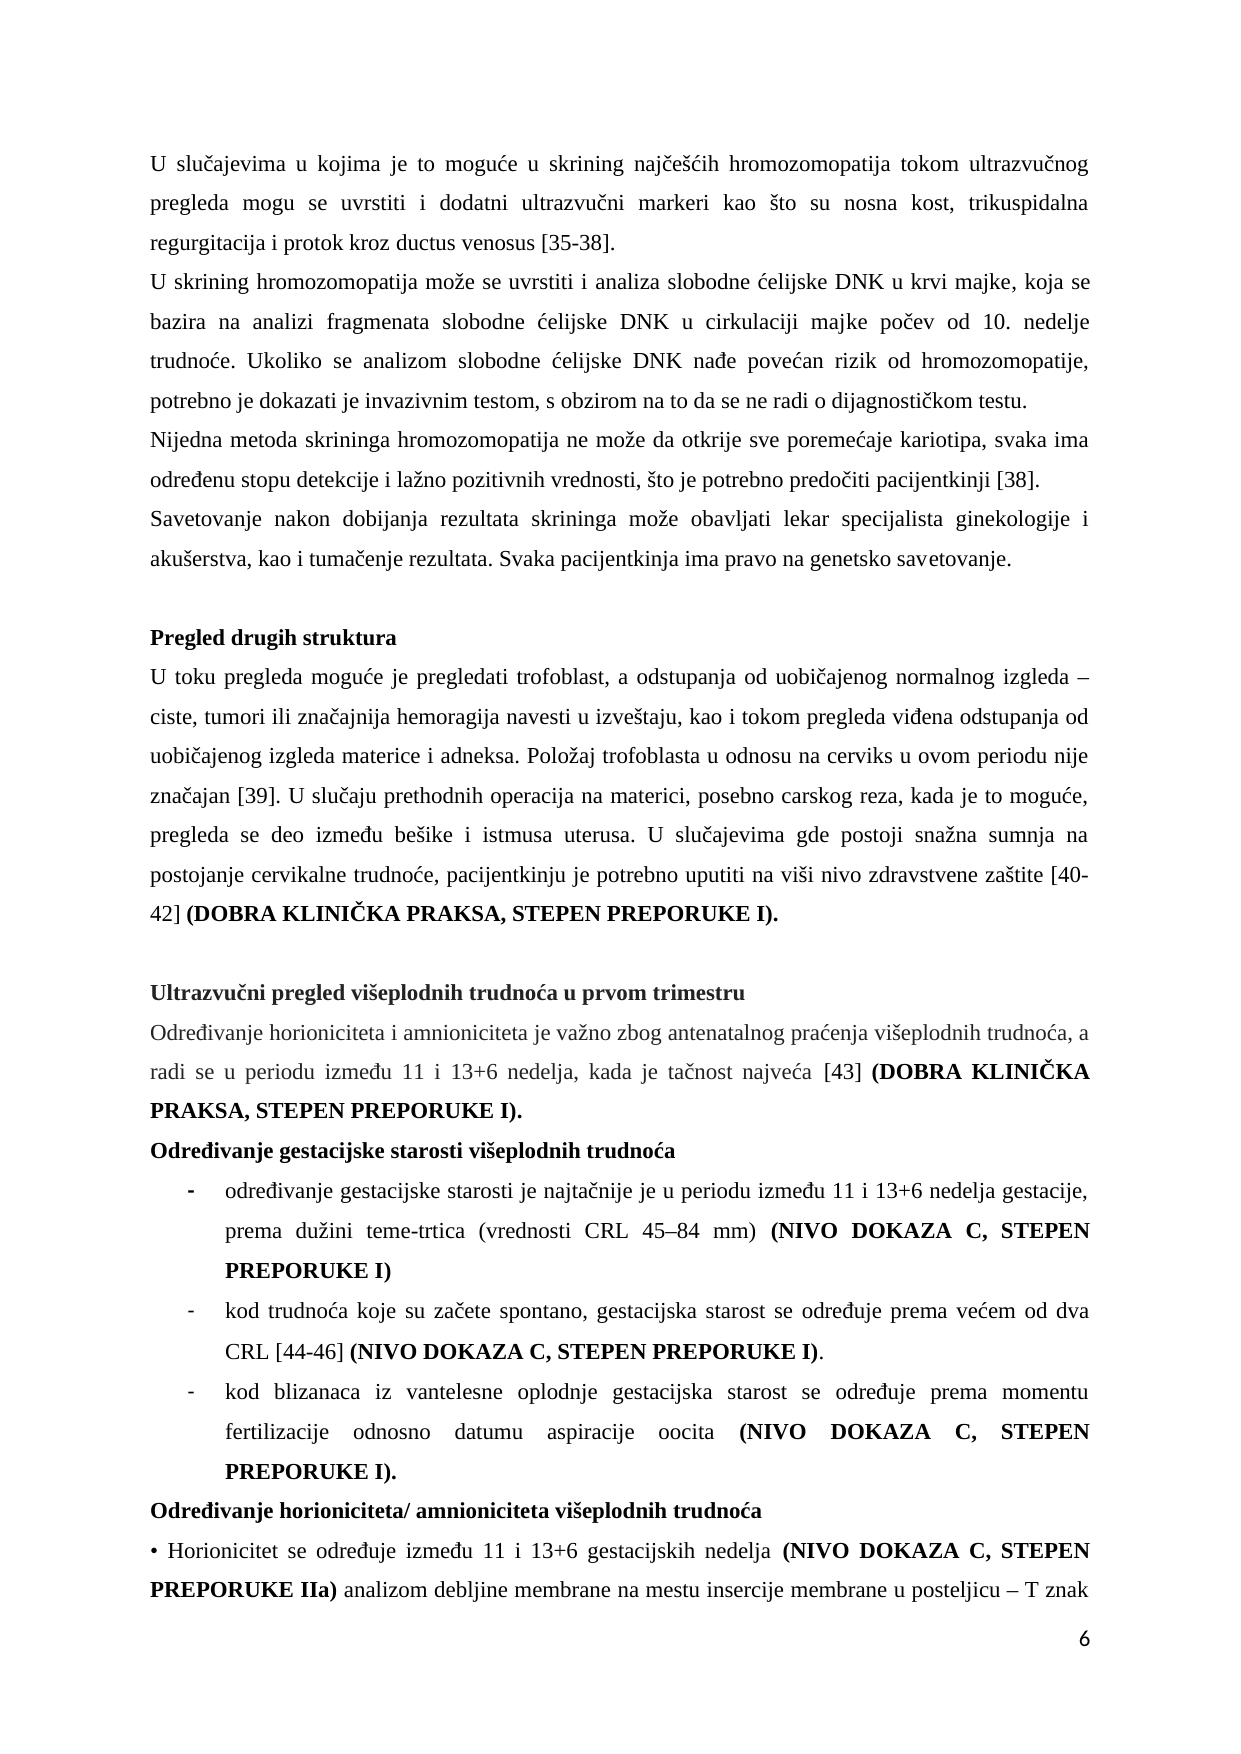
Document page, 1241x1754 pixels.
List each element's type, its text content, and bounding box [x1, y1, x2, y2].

text Određivanje horioniciteta/ amnioniciteta višeplodnih trudnoća [150, 1497, 1090, 1524]
list određivanje gestacijske starosti je najtačnije je u periodu između 11 i 13+6 nedelja gestacije, prema dužini teme-trtica (vrednosti CRL 45–84 mm) (NIVO DOKAZA C, STEPEN PREPORUKE I) [187, 1176, 1090, 1283]
text Savetovanje nakon dobijanja rezultata skrininga može obavljati lekar specijalista ginekologije i akušerstva, kao i tumačenje rezultata. Svaka pacijentkinja ima pravo na genetsko savetovanje. [150, 505, 1090, 571]
text U slučajevima u kojima je to moguće u skrining najčešćih hromozomopatija tokom ultrazvučnog pregleda mogu se uvrstiti i dodatni ultrazvučni markeri kao što su nosna kost, trikuspidalna regurgitacija i protok kroz ductus venosus [35-38]. [150, 150, 1090, 255]
text U toku pregleda moguće je pregledati trofoblast, a odstupanja od uobičajenog normalnog izgleda – ciste, tumori ili značajnija hemoragija navesti u izveštaju, kao i tokom pregleda viđena odstupanja od uobičajenog izgleda materice i adneksa. Položaj trofoblasta u odnosu na cerviks u ovom periodu nije značajan [39]. U slučaju prethodnih operacija na materici, posebno carskog reza, kada je to moguće, pregleda se deo između bešike i istmusa uterusa. U slučajevima gde postoji snažna sumnja na postojanje cervikalne trudnoće, pacijentkinju je potrebno uputiti na viši nivo zdravstvene zaštite [40-42] (DOBRA KLINIČKA PRAKSA, STEPEN PREPORUKE I). [150, 663, 1090, 926]
text Nijedna metoda skrininga hromozomopatija ne može da otkrije sve poremećaje kariotipa, svaka ima određenu stopu detekcije i lažno pozitivnih vrednosti, što je potrebno predočiti pacijentkinji [38]. [150, 426, 1090, 492]
list kod trudnoća koje su začete spontano, gestacijska starost se određuje prema većem od dva CRL [44-46] (NIVO DOKAZA C, STEPEN PREPORUKE I). [187, 1297, 1090, 1364]
text U skrining hromozomopatija može se uvrstiti i analiza slobodne ćelijske DNK u krvi majke, koja se bazira na analizi fragmenata slobodne ćelijske DNK u cirkulaciji majke počev od 10. nedelje trudnoće. Ukoliko se analizom slobodne ćelijske DNK nađe povećan rizik od hromozomopatije, potrebno je dokazati je invazivnim testom, s obzirom na to da se ne radi o dijagnostičkom testu. [150, 268, 1090, 413]
list kod blizanaca iz vantelesne oplodnje gestacijska starost se određuje prema momentu fertilizacije odnosno datumu aspiracije oocita (NIVO DOKAZA C, STEPEN PREPORUKE I). [187, 1377, 1090, 1484]
text Određivanje gestacijske starosti višeplodnih trudnoća [150, 1137, 1090, 1163]
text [150, 1537, 1090, 1603]
text Ultrazvučni pregled višeplodnih trudnoća u prvom trimestru [150, 979, 1090, 1005]
text Određivanje horioniciteta i amnioniciteta je važno zbog antenatalnog praćenja višeplodnih trudnoća, a radi se u periodu između 11 i 13+6 nedelja, kada je tačnost najveća [43] (DOBRA KLINIČKA PRAKSA, STEPEN PREPORUKE I). [150, 1018, 1090, 1124]
text Pregled drugih struktura [150, 624, 1090, 650]
